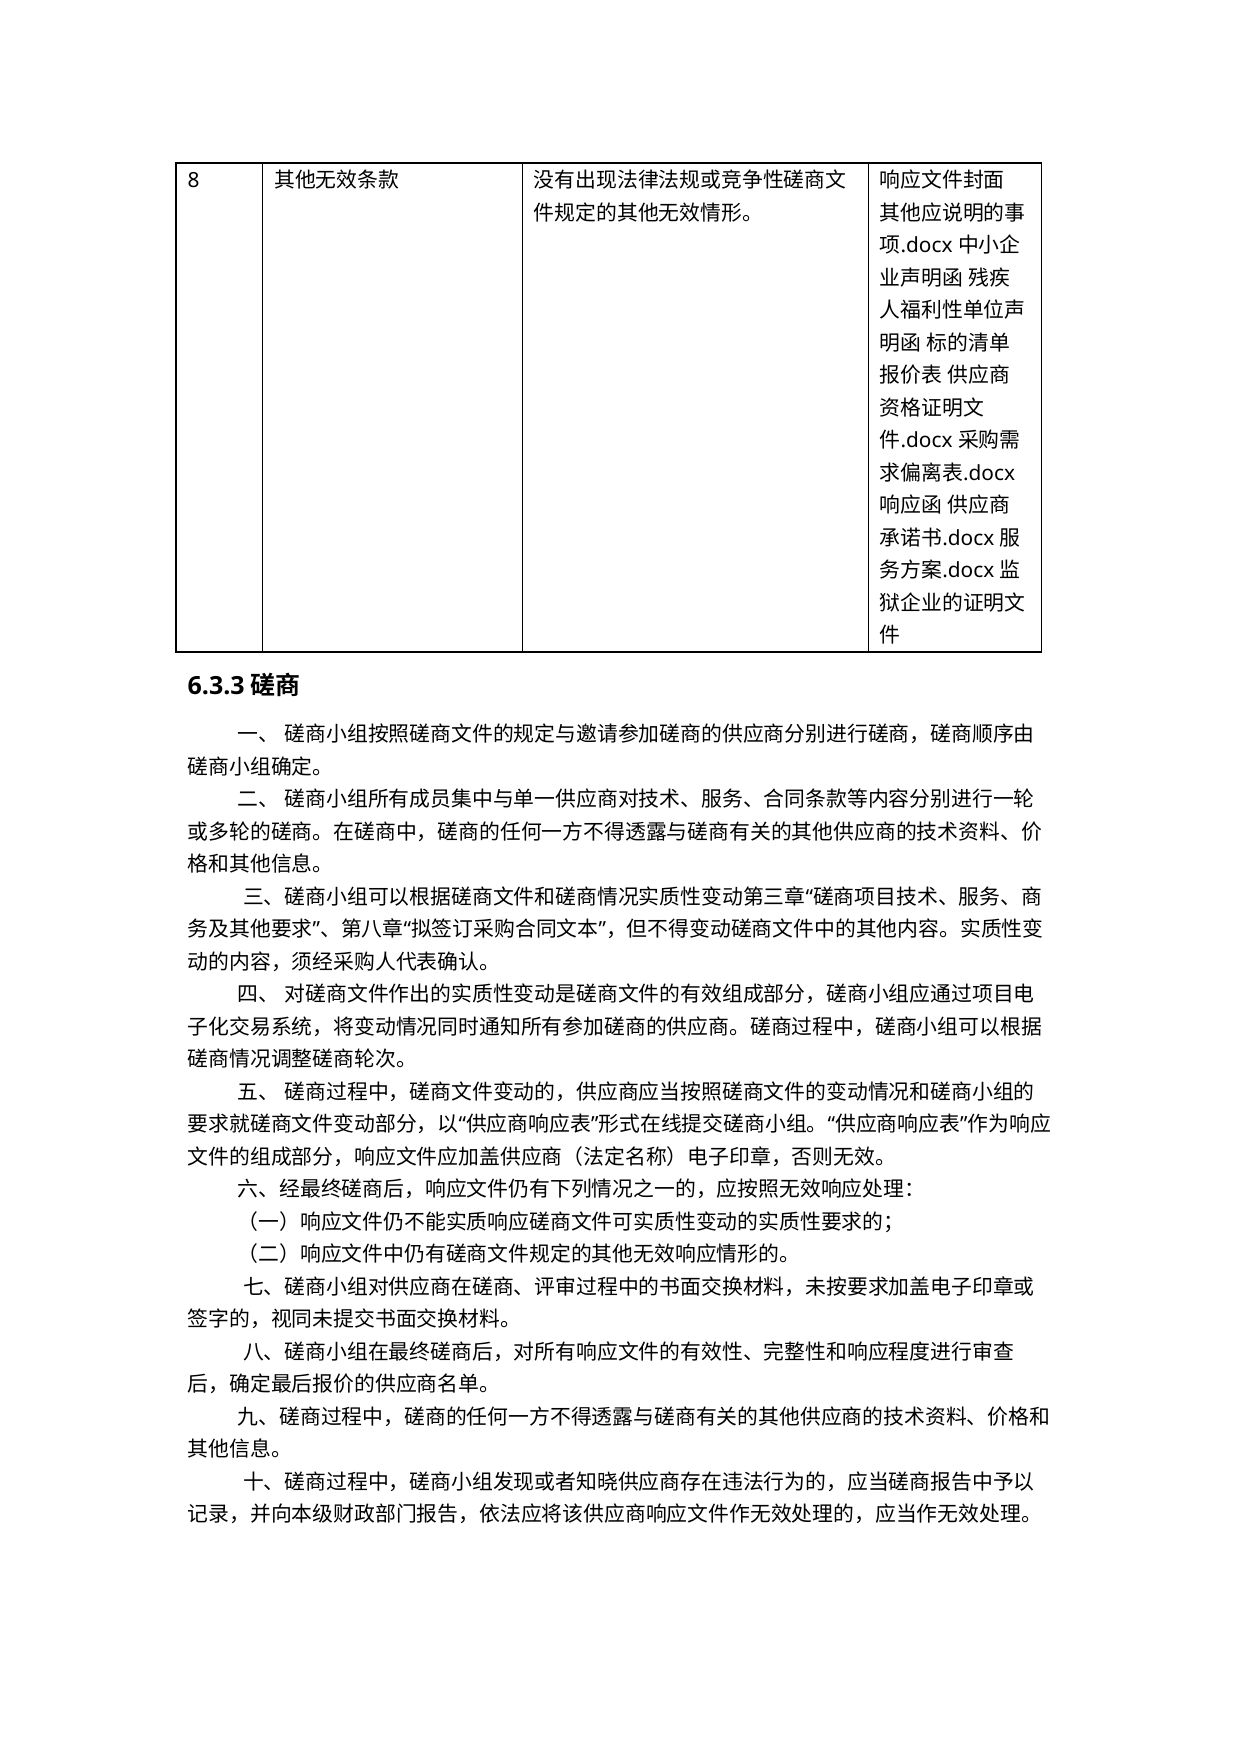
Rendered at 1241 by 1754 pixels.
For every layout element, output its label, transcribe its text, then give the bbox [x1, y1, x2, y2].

table_cell 其他无效条款 [263, 164, 522, 651]
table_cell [869, 164, 1041, 651]
table_cell 没有出现法律法规或竞争性磋商文件规定的其他无效情形。 [523, 164, 868, 651]
text 九、磋商过程中，磋商的任何一方不得透露与磋商有关的其他供应商的技术资料、价格和其他信息。 [187, 1400, 1053, 1465]
text 6.3.3磋商 [187, 653, 1053, 718]
table_cell 8 [177, 164, 262, 651]
text 六、经最终磋商后，响应文件仍有下列情况之一的，应按照无效响应处理： [187, 1173, 1053, 1205]
text 三、磋商小组可以根据磋商文件和磋商情况实质性变动第三章“磋商项目技术、服务、商务及其他要求”、第八章“拟签订采购合同文本”，但不得变动磋商文件中的其他内容。实质性变动的内容，须经采购人代表确认。 [187, 880, 1053, 978]
text （二）响应文件中仍有磋商文件规定的其他无效响应情形的。 [187, 1238, 1053, 1270]
text 一、 磋商小组按照磋商文件的规定与邀请参加磋商的供应商分别进行磋商，磋商顺序由磋商小组确定。 [187, 718, 1053, 783]
text 五、 磋商过程中，磋商文件变动的，供应商应当按照磋商文件的变动情况和磋商小组的要求就磋商文件变动部分，以“供应商响应表”形式在线提交磋商小组。“供应商响应表”作为响应文件的组成部分，响应文件应加盖供应商（法定名称）电子印章，否则无效。 [187, 1075, 1053, 1173]
text 四、 对磋商文件作出的实质性变动是磋商文件的有效组成部分，磋商小组应通过项目电子化交易系统，将变动情况同时通知所有参加磋商的供应商。磋商过程中，磋商小组可以根据磋商情况调整磋商轮次。 [187, 978, 1053, 1075]
text 十、磋商过程中，磋商小组发现或者知晓供应商存在违法行为的，应当磋商报告中予以记录，并向本级财政部门报告，依法应将该供应商响应文件作无效处理的，应当作无效处理。 [187, 1465, 1053, 1530]
text 七、磋商小组对供应商在磋商、评审过程中的书面交换材料，未按要求加盖电子印章或签字的，视同未提交书面交换材料。 [187, 1270, 1053, 1335]
text 二、 磋商小组所有成员集中与单一供应商对技术、服务、合同条款等内容分别进行一轮或多轮的磋商。在磋商中，磋商的任何一方不得透露与磋商有关的其他供应商的技术资料、价格和其他信息。 [187, 783, 1053, 880]
text 八、磋商小组在最终磋商后，对所有响应文件的有效性、完整性和响应程度进行审查后，确定最后报价的供应商名单。 [187, 1335, 1053, 1400]
text （一）响应文件仍不能实质响应磋商文件可实质性变动的实质性要求的； [187, 1205, 1053, 1238]
